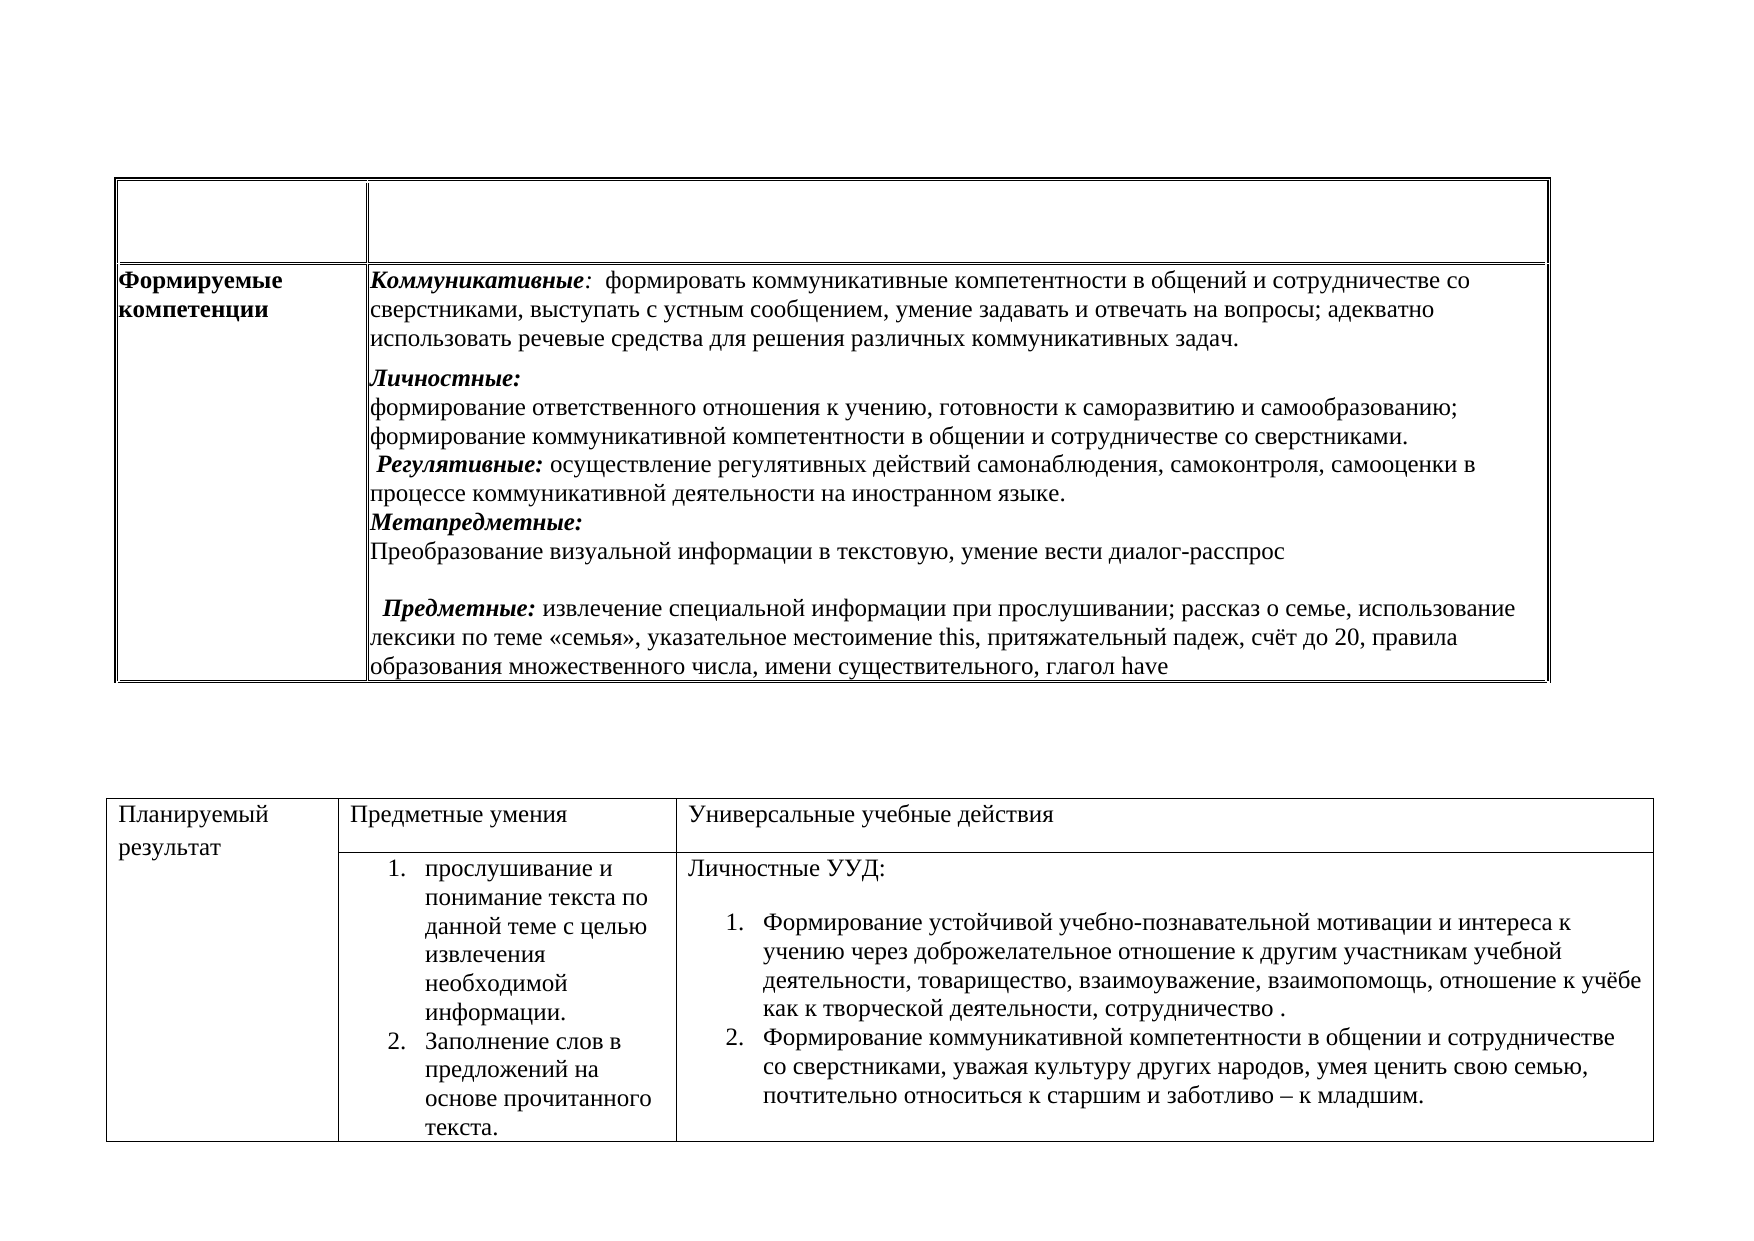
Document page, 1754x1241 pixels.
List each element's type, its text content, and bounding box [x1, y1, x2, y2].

table_header Предметные умения [339, 799, 676, 852]
table_cell Формируемые компетенции [116, 262, 367, 679]
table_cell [677, 853, 1653, 1141]
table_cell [118, 181, 367, 262]
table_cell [339, 853, 676, 1141]
table_header Планируемый результат [107, 799, 338, 1141]
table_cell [368, 181, 1547, 262]
table_header Универсальные учебные действия [677, 799, 1653, 852]
table_cell Коммуникативные: формировать коммуникативные компетентности в общений и сотрудничестве со сверстниками, выступать с устным сообщением, умение задавать и отвечать на вопросы; адекватно использовать речевые средства для решения различных коммуникативных задач. Личностные: формирование ответственного отношения к учению, готовности к саморазвитию и самообразованию; формирование коммуникативной компетентности в общении и сотрудничестве со сверстниками. Регулятивные: осуществление регулятивных действий самонаблюдения, самоконтроля, самооценки в процессе коммуникативной деятельности на иностранном языке. Метапредметные: Преобразование визуальной информации в текстовую, умение вести диалог-расспрос Предметные: извлечение специальной информации при прослушивании; рассказ о семье, использование лексики по теме «семья», указательное местоимение this, притяжательный падеж, счёт до 20, правила образования множественного числа, имени существительного, глагол have [368, 262, 1549, 679]
